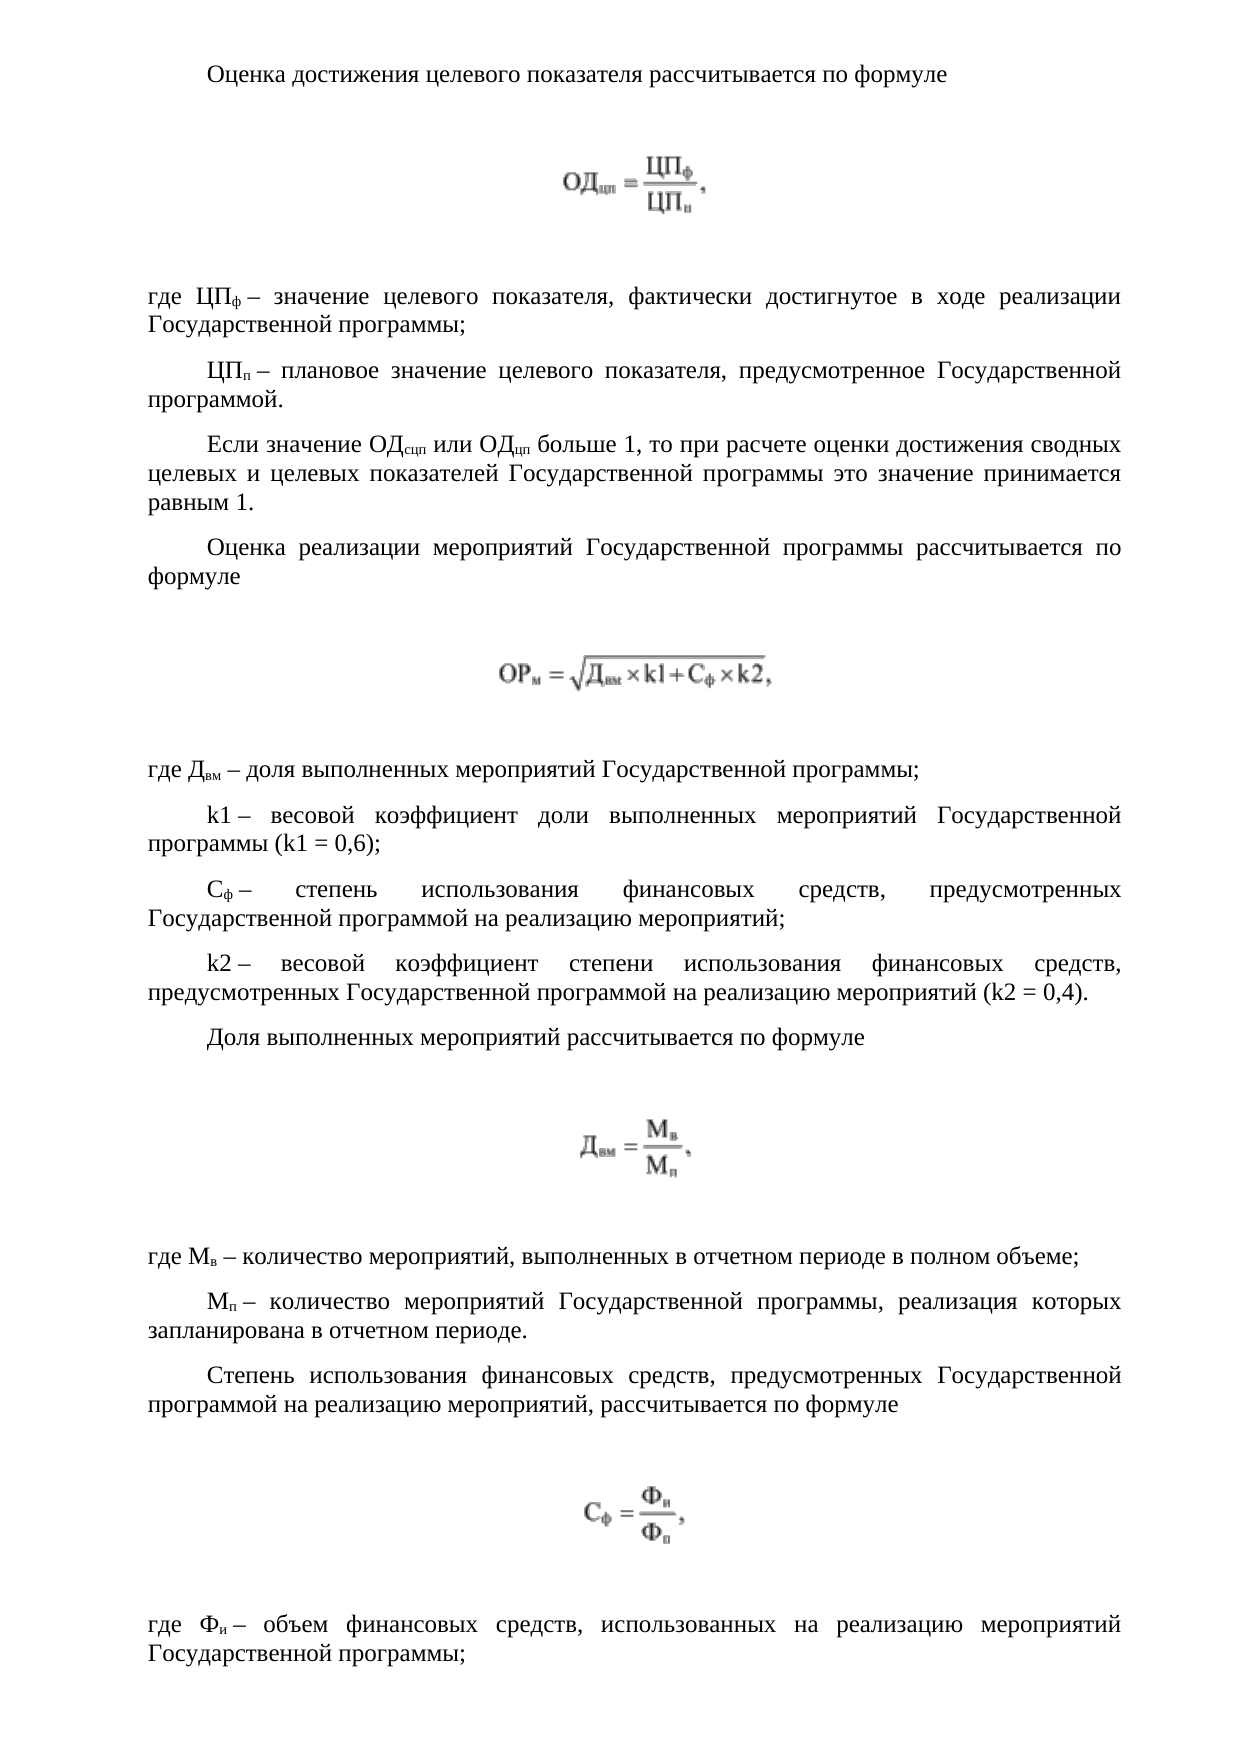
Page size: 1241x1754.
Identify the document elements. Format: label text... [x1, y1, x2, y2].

picture [560, 150, 710, 219]
text где Двм – доля выполненных мероприятий Государственной программы; [148, 754, 1122, 783]
text где Фи – объем финансовых средств, использованных на реализацию мероприятий Государственной программы; [148, 1609, 1122, 1667]
text Степень использования финансовых средств, предусмотренных Государственной программой на реализацию мероприятий, рассчитывается по формуле [148, 1360, 1122, 1418]
picture [576, 1113, 694, 1179]
text Мп – количество мероприятий Государственной программы, реализация которых запланирована в отчетном периоде. [148, 1286, 1122, 1344]
picture [581, 1480, 689, 1547]
text Сф – степень использования финансовых средств, предусмотренных Государственной программой на реализацию мероприятий; [148, 874, 1122, 931]
text где Мв – количество мероприятий, выполненных в отчетном периоде в полном объеме; [148, 1241, 1122, 1269]
text где ЦПф – значение целевого показателя, фактически достигнутое в ходе реализации Государственной программы; [148, 281, 1122, 338]
picture [495, 651, 775, 693]
text k1 – весовой коэффициент доли выполненных мероприятий Государственной программы (k1 = 0,6); [148, 800, 1122, 857]
text ЦПп – плановое значение целевого показателя, предусмотренное Государственной программой. [148, 355, 1122, 412]
text Если значение ОДсцп или ОДцп больше 1, то при расчете оценки достижения сводных целевых и целевых показателей Государственной программы это значение принимается равным 1. [148, 429, 1122, 515]
text Доля выполненных мероприятий рассчитывается по формуле [148, 1022, 1122, 1051]
text Оценка реализации мероприятий Государственной программы рассчитывается по формуле [148, 532, 1122, 589]
text k2 – весовой коэффициент степени использования финансовых средств, предусмотренных Государственной программой на реализацию мероприятий (k2 = 0,4). [148, 948, 1122, 1006]
text Оценка достижения целевого показателя рассчитывается по формуле [148, 59, 1122, 88]
